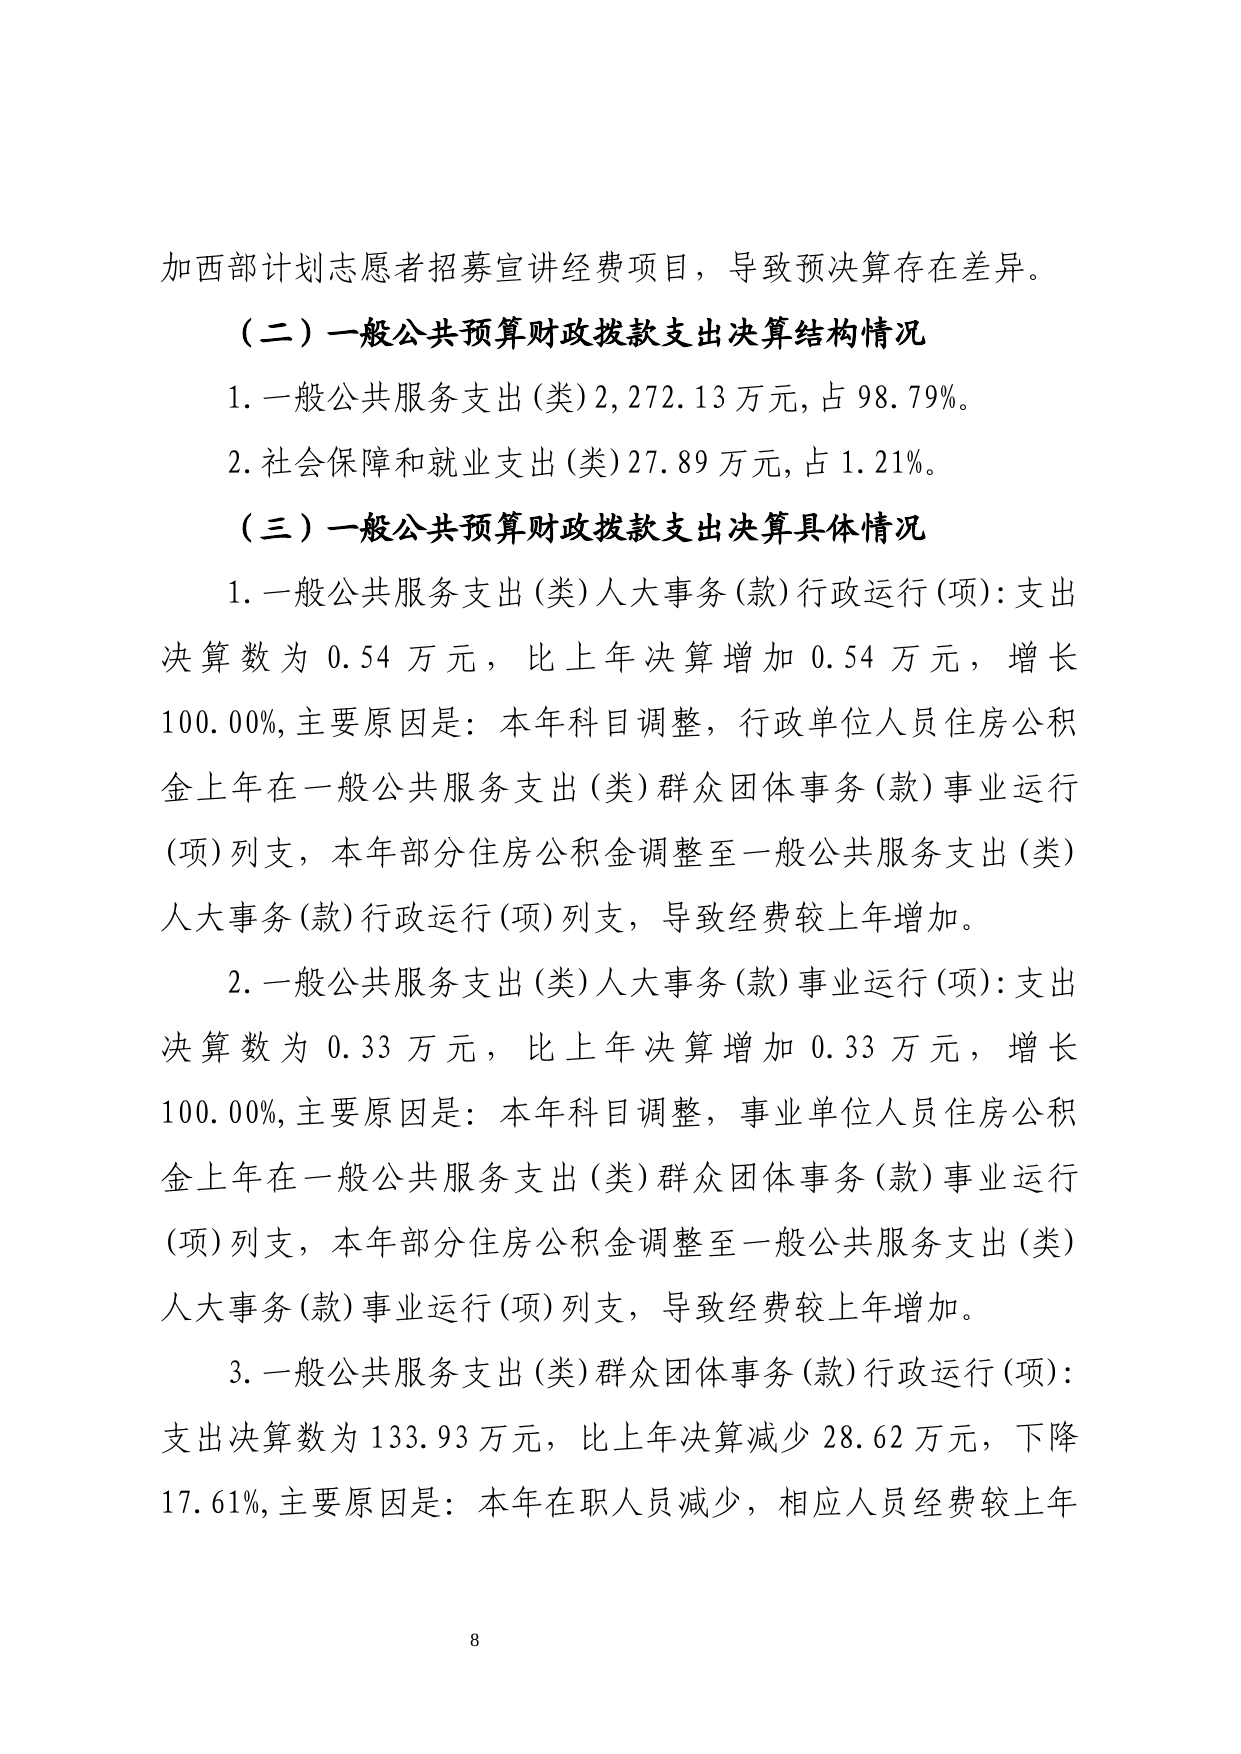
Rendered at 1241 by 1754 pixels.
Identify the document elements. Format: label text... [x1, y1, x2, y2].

text 1.一般公共服务支出(类)人大事务(款)行政运行(项):支出决算数为0.54万元，比上年决算增加0.54万元，增长100.00%,主要原因是：本年科目调整，行政单位人员住房公积金上年在一般公共服务支出(类)群众团体事务(款)事业运行(项)列支，本年部分住房公积金调整至一般公共服务支出(类)人大事务(款)行政运行(项)列支，导致经费较上年增加。 [159, 558, 1081, 948]
text 2.社会保障和就业支出(类)27.89万元,占1.21%。 [159, 428, 1081, 493]
text （二）一般公共预算财政拨款支出决算结构情况 [159, 298, 1081, 363]
text 1.一般公共服务支出(类)2,272.13万元,占98.79%。 [159, 363, 1081, 428]
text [159, 1338, 1081, 1533]
text （三）一般公共预算财政拨款支出决算具体情况 [159, 493, 1081, 558]
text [159, 233, 1081, 298]
text 2.一般公共服务支出(类)人大事务(款)事业运行(项):支出决算数为0.33万元，比上年决算增加0.33万元，增长100.00%,主要原因是：本年科目调整，事业单位人员住房公积金上年在一般公共服务支出(类)群众团体事务(款)事业运行(项)列支，本年部分住房公积金调整至一般公共服务支出(类)人大事务(款)事业运行(项)列支，导致经费较上年增加。 [159, 948, 1081, 1338]
